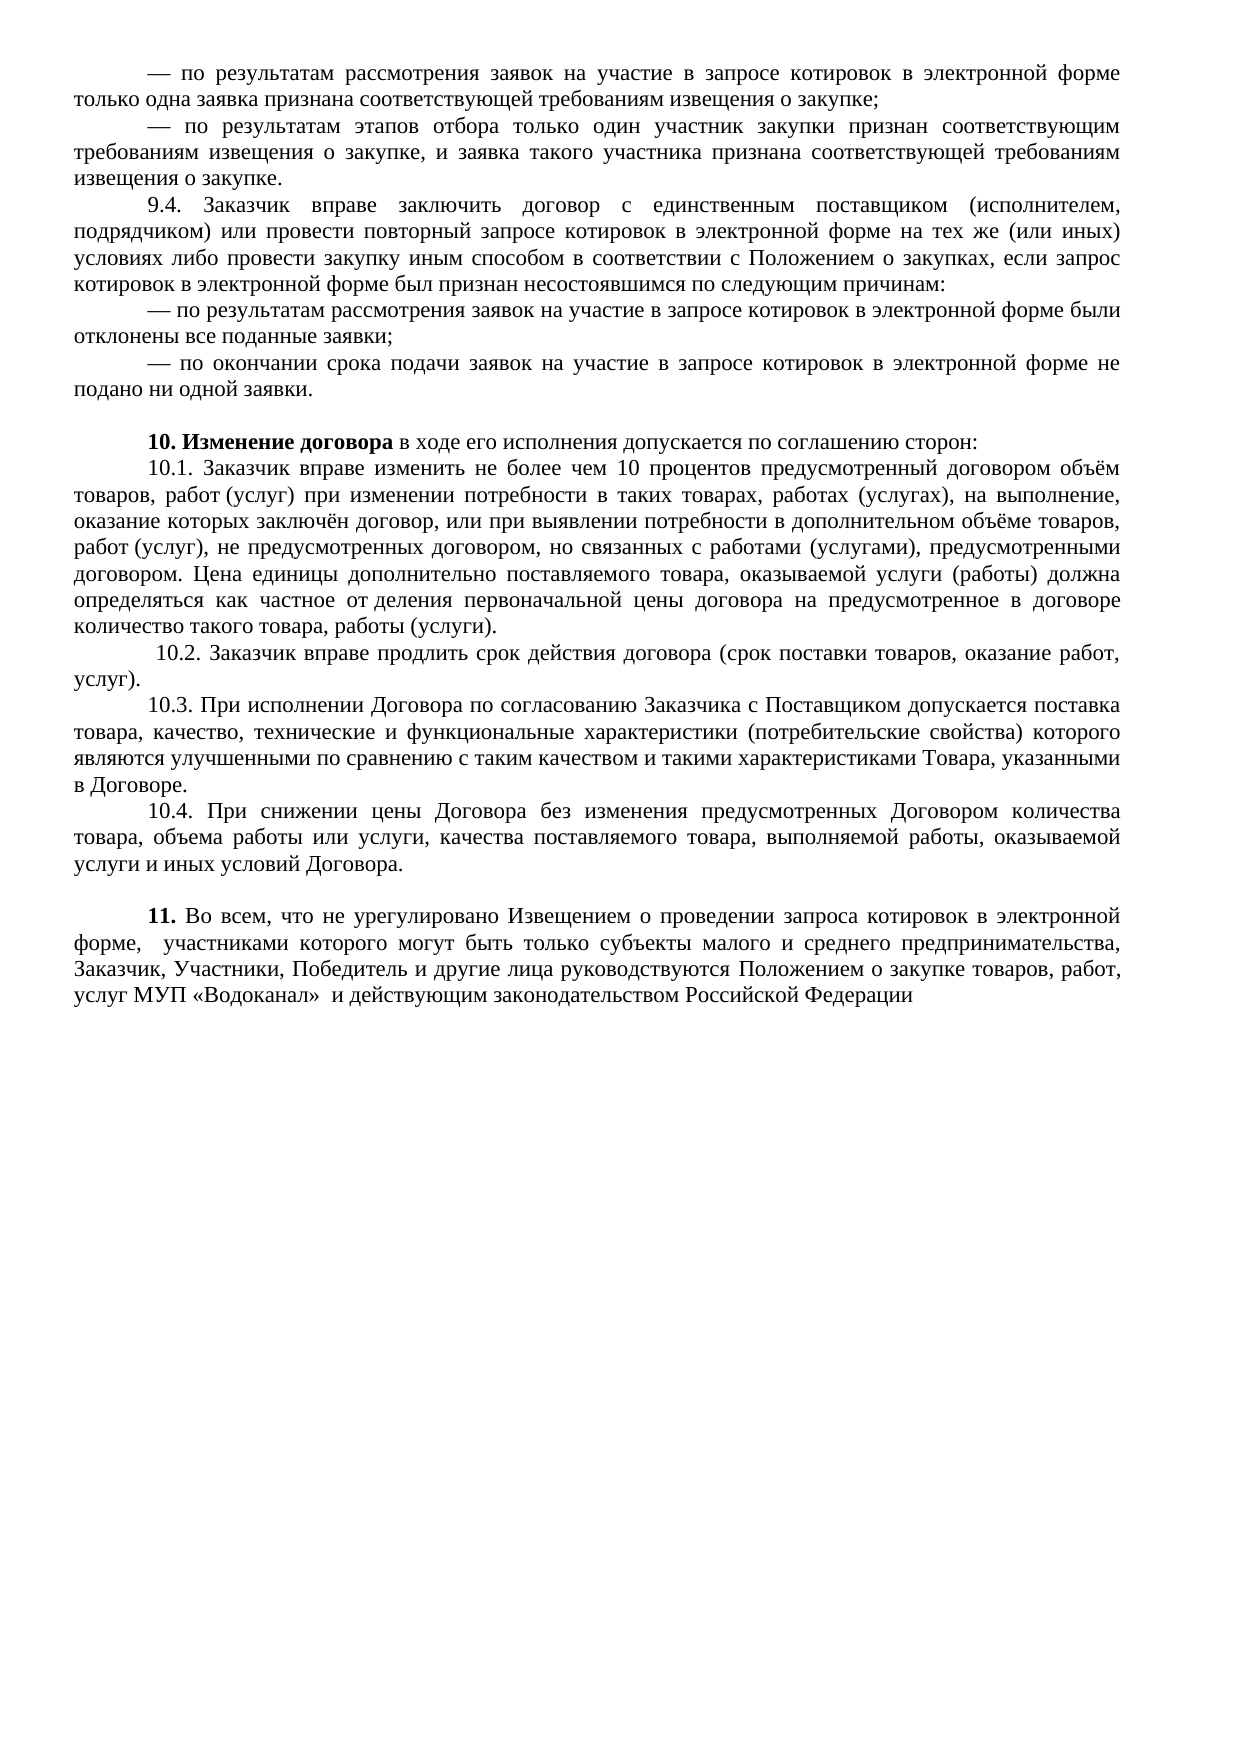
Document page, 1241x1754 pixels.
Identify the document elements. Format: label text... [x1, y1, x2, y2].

text — по результатам этапов отбора только один участник закупки признан соответствующим требованиям извещения о закупке, и заявка такого участника признана соответствующей требованиям извещения о закупке. [74, 112, 1122, 191]
text — по окончании срока подачи заявок на участие в запросе котировок в электронной форме не подано ни одной заявки. [74, 349, 1122, 402]
text 10.4. При снижении цены Договора без изменения предусмотренных Договором количества товара, объема работы или услуги, качества поставляемого товара, выполняемой работы, оказываемой услуги и иных условий Договора. [74, 797, 1122, 876]
text 10. Изменение договора в ходе его исполнения допускается по соглашению сторон: [74, 428, 1122, 454]
text — по результатам рассмотрения заявок на участие в запросе котировок в электронной форме только одна заявка признана соответствующей требованиям извещения о закупке; [74, 59, 1122, 112]
text 10.3. При исполнении Договора по согласованию Заказчика с Поставщиком допускается поставка товара, качество, технические и функциональные характеристики (потребительские свойства) которого являются улучшенными по сравнению с таким качеством и такими характеристиками Товара, указанными в Договоре. [74, 692, 1122, 797]
text 11. Во всем, что не урегулировано Извещением о проведении запроса котировок в электронной форме, участниками которого могут быть только субъекты малого и среднего предпринимательства, Заказчик, Участники, Победитель и другие лица руководствуются Положением о закупке товаров, работ, услуг МУП «Водоканал» и действующим законодательством Российской Федерации [74, 902, 1122, 1008]
text 9.4. Заказчик вправе заключить договор с единственным поставщиком (исполнителем, подрядчиком) или провести повторный запросе котировок в электронной форме на тех же (или иных) условиях либо провести закупку иным способом в соответствии с Положением о закупках, если запрос котировок в электронной форме был признан несостоявшимся по следующим причинам: [74, 191, 1122, 296]
text 10.2. Заказчик вправе продлить срок действия договора (срок поставки товаров, оказание работ, услуг). [74, 639, 1122, 692]
text 10.1. Заказчик вправе изменить не более чем 10 процентов предусмотренный договором объём товаров, работ (услуг) при изменении потребности в таких товарах, работах (услугах), на выполнение, оказание которых заключён договор, или при выявлении потребности в дополнительном объёме товаров, работ (услуг), не предусмотренных договором, но связанных с работами (услугами), предусмотренными договором. Цена единицы дополнительно поставляемого товара, оказываемой услуги (работы) должна определяться как частное от деления первоначальной цены договора на предусмотренное в договоре количество такого товара, работы (услуги). [74, 454, 1122, 639]
text — по результатам рассмотрения заявок на участие в запросе котировок в электронной форме были отклонены все поданные заявки; [74, 296, 1122, 349]
